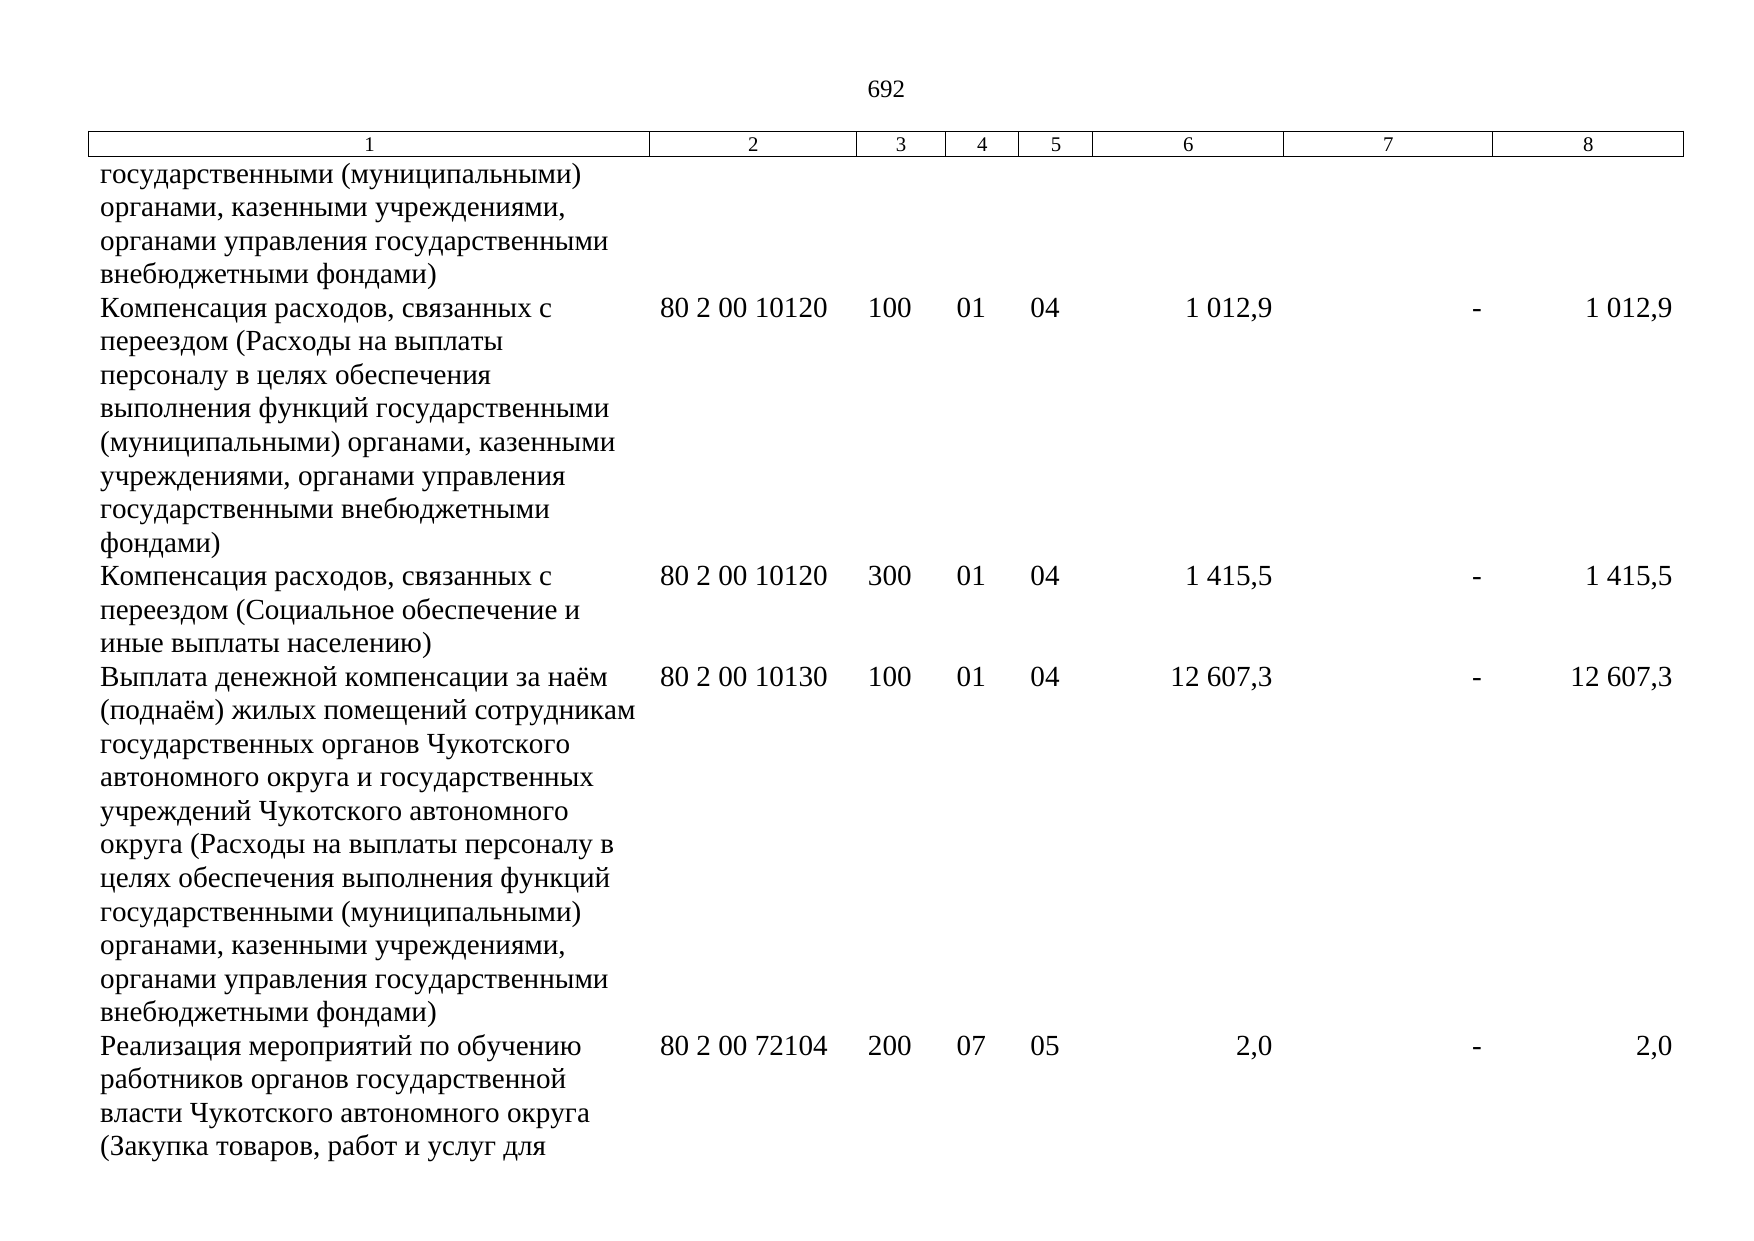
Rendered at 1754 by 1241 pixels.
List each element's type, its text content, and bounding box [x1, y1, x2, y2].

table_header 8 [1493, 132, 1683, 156]
table_header 3 [857, 132, 945, 156]
table_header 6 [1093, 132, 1283, 156]
table_header 4 [946, 132, 1018, 156]
table_header 1 [89, 132, 649, 156]
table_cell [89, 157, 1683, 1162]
table_header 5 [1019, 132, 1092, 156]
table_header 2 [650, 132, 856, 156]
table_header 7 [1284, 132, 1492, 156]
